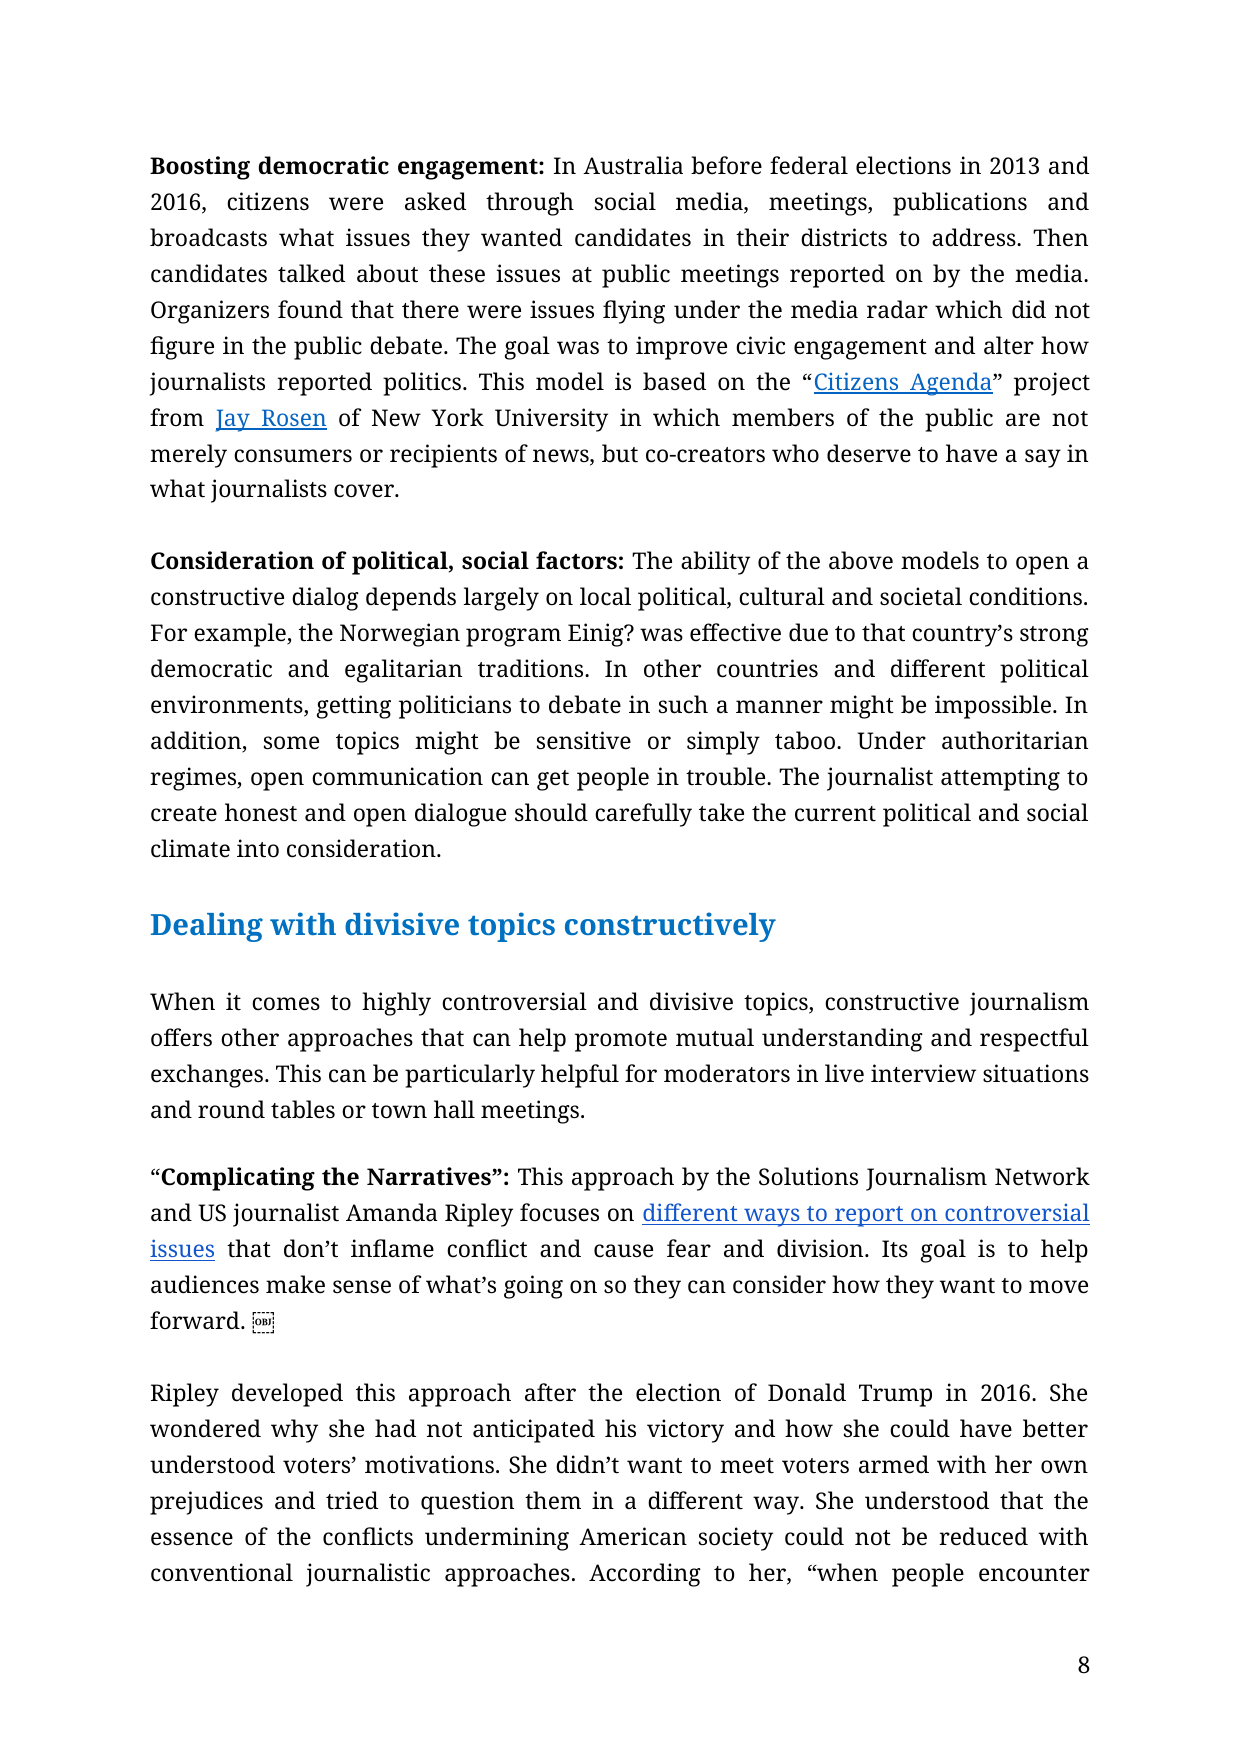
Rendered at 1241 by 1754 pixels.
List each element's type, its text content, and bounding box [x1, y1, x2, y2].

text Consideration of political, social factors: The ability of the above models to open a constructive dialog depends largely on local political, cultural and societal conditions. For example, the Norwegian program Einig? was effective due to that country’s strong democratic and egalitarian traditions. In other countries and different political environments, getting politicians to debate in such a manner might be impossible. In addition, some topics might be sensitive or simply taboo. Under authoritarian regimes, open communication can get people in trouble. The journalist attempting to create honest and open dialogue should carefully take the current political and social climate into consideration. [150, 545, 1090, 864]
text When it comes to highly controversial and divisive topics, constructive journalism offers other approaches that can help promote mutual understanding and respectful exchanges. This can be particularly helpful for moderators in live interview situations and round tables or town hall meetings. [150, 986, 1090, 1125]
text “Complicating the Narratives”: This approach by the Solutions Journalism Network and US journalist Amanda Ripley focuses on different ways to report on controversial issues that don’t inflame conflict and cause fear and division. Its goal is to help audiences make sense of what’s going on so they can consider how they want to move forward. ￼ [150, 1161, 1090, 1336]
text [150, 1377, 1090, 1588]
text Boosting democratic engagement: In Australia before federal elections in 2013 and 2016, citizens were asked through social media, meetings, publications and broadcasts what issues they wanted candidates in their districts to address. Then candidates talked about these issues at public meetings reported on by the media. Organizers found that there were issues flying under the media radar which did not figure in the public debate. The goal was to improve civic engagement and alter how journalists reported politics. This model is based on the “Citizens Agenda” project from Jay Rosen of New York University in which members of the public are not merely consumers or recipients of news, but co-creators who deserve to have a say in what journalists cover. [150, 150, 1090, 505]
text Dealing with divisive topics constructively [150, 905, 1090, 944]
